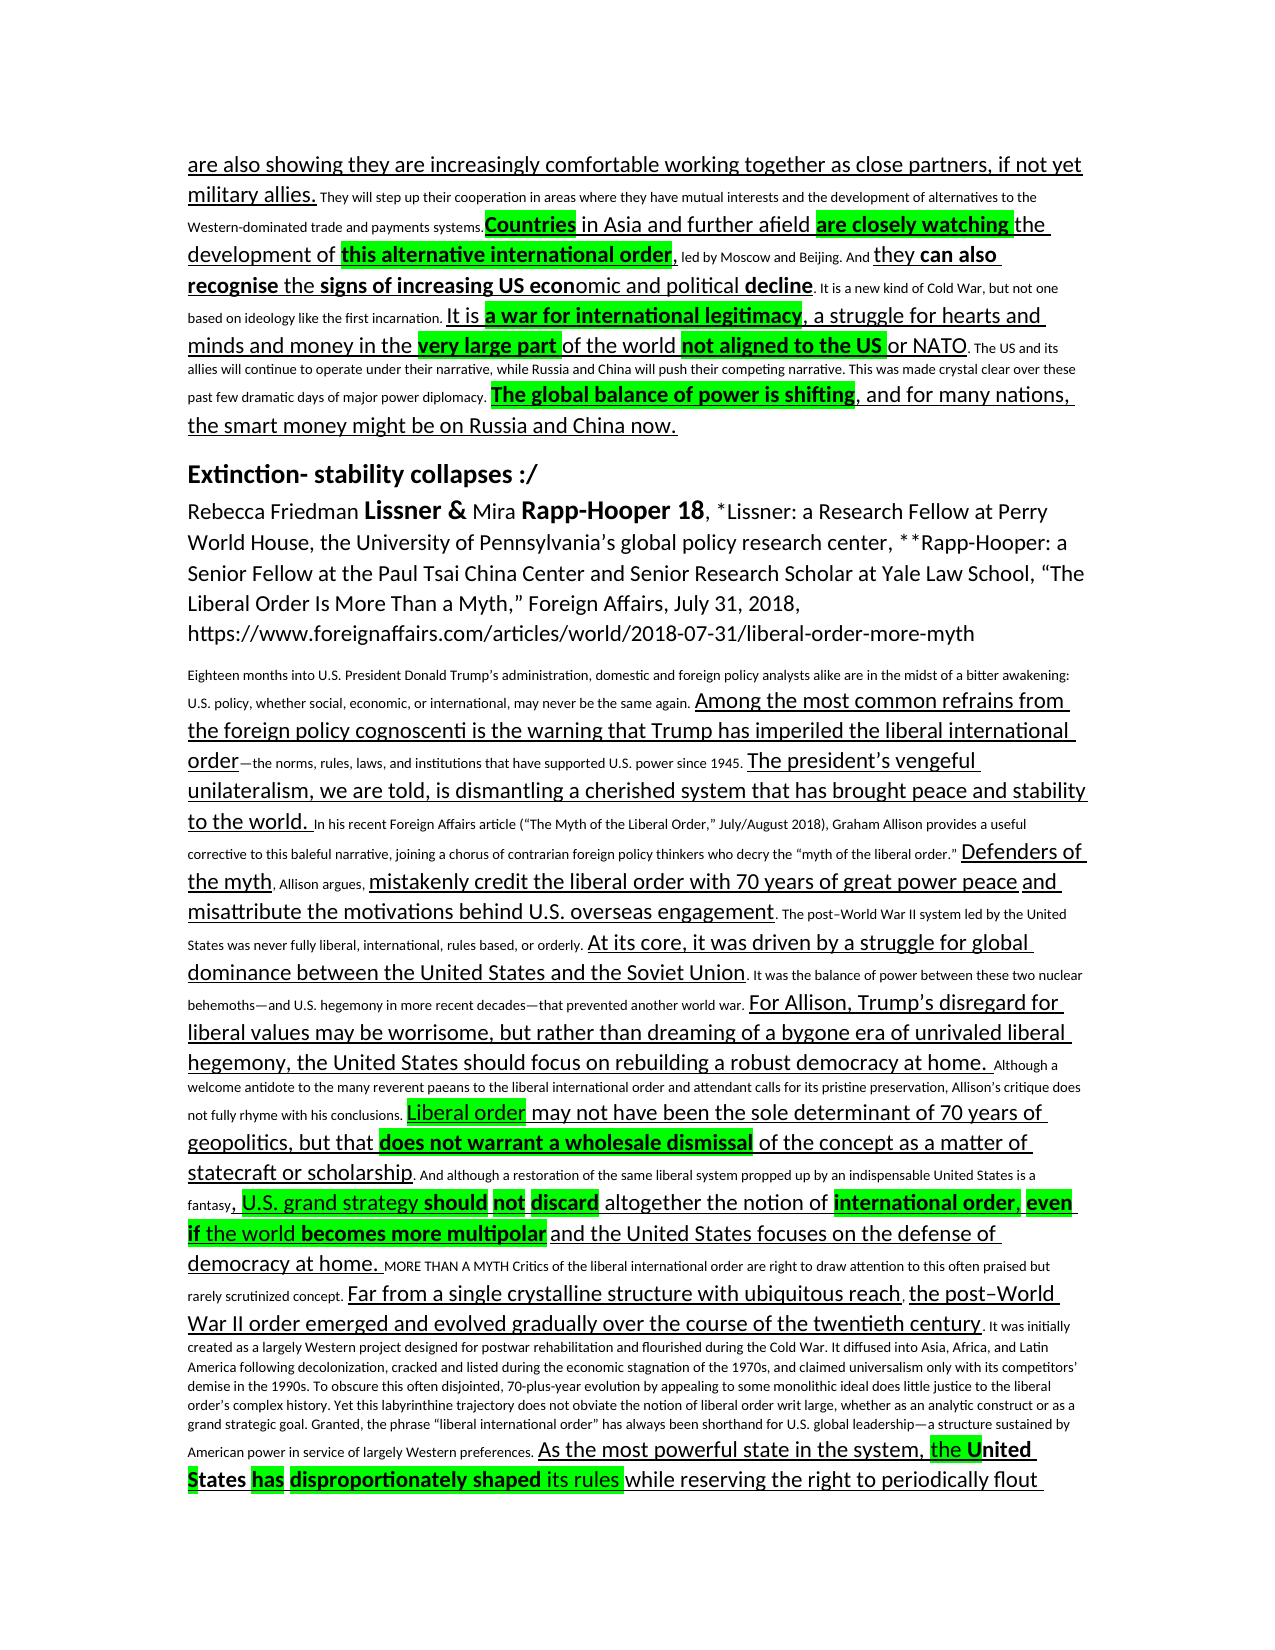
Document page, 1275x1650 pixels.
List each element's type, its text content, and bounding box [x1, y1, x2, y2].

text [187, 150, 1087, 439]
subtitle Extinction- stability collapses :/ [187, 458, 1087, 491]
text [187, 802, 1087, 1494]
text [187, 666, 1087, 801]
text Rebecca Friedman Lissner & Mira Rapp-Hooper 18, *Lissner: a Research Fellow at Perry World House, the University of Pennsylvania’s global policy research center, **Rapp-Hooper: a Senior Fellow at the Paul Tsai China Center and Senior Research Scholar at Yale Law School, “The Liberal Order Is More Than a Myth,” Foreign Affairs, July 31, 2018, https://www.foreignaffairs.com/articles/world/2018-07-31/liberal-order-more-myth [187, 493, 1087, 647]
